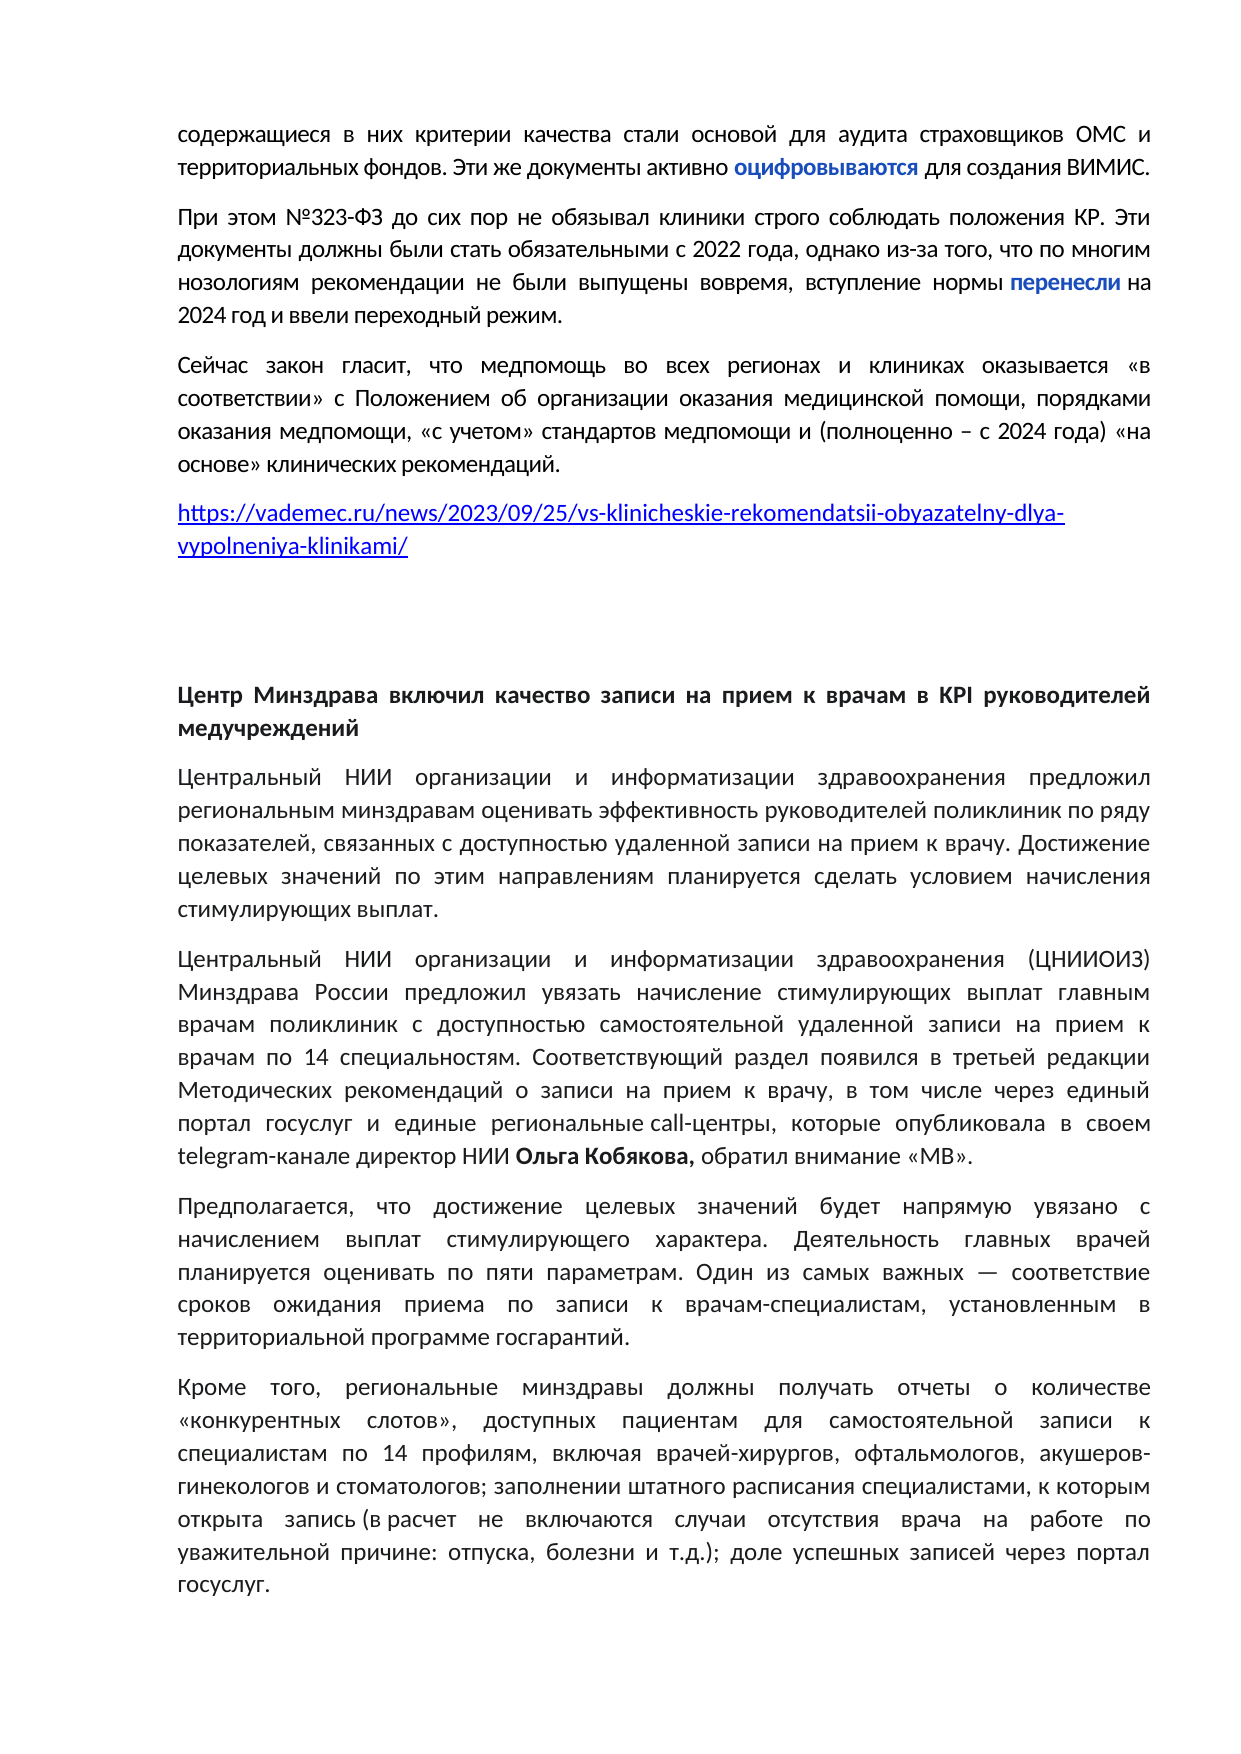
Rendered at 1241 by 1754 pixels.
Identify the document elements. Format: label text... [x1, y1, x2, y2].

text Центральный НИИ организации и информатизации здравоохранения предложил региональным минздравам оценивать эффективность руководителей поликлиник по ряду показателей, связанных с доступностью удаленной записи на прием к врачу. Достижение целевых значений по этим направлениям планируется сделать условием начисления стимулирующих выплат. [177, 761, 1152, 924]
text При этом №323-ФЗ до сих пор не обязывал клиники строго соблюдать положения КР. Эти документы должны были стать обязательными с 2022 года, однако из-за того, что по многим нозологиям рекомендации не были выпущены вовремя, вступление нормы перенесли на 2024 год и ввели переходный режим. [177, 201, 1152, 330]
text Предполагается, что достижение целевых значений будет напрямую увязано с начислением выплат стимулирующего характера. Деятельность главных врачей планируется оценивать по пяти параметрам. Один из самых важных — соответствие сроков ожидания приема по записи к врачам-специалистам, установленным в территориальной программе госгарантий. [177, 1190, 1152, 1352]
text https://vademec.ru/news/2023/09/25/vs-klinicheskie-rekomendatsii-obyazatelny-dlya-vypolneniya-klinikami/ [177, 497, 1152, 561]
text Центральный НИИ организации и информатизации здравоохранения (ЦНИИОИЗ) Минздрава России предложил увязать начисление стимулирующих выплат главным врачам поликлиник с доступностью самостоятельной удаленной записи на прием к врачам по 14 специальностям. Соответствующий раздел появился в третьей редакции Методических рекомендаций о записи на прием к врачу, в том числе через единый портал госуслуг и единые региональные call-центры, которые опубликовала в своем telegram-канале директор НИИ Ольга Кобякова, обратил внимание «МВ». [177, 943, 1152, 1171]
text Центр Минздрава включил качество записи на прием к врачам в KPI руководителей медучреждений [177, 679, 1152, 742]
text Кроме того, региональные минздравы должны получать отчеты о количестве «конкурентных слотов», доступных пациентам для самостоятельной записи к специалистам по 14 профилям, включая врачей-хирургов, офтальмологов, акушеров-гинекологов и стоматологов; заполнении штатного расписания специалистами, к которым открыта запись (в расчет не включаются случаи отсутствия врача на работе по уважительной причине: отпуска, болезни и т.д.); доле успешных записей через портал госуслуг. [177, 1371, 1152, 1599]
text Сейчас закон гласит, что медпомощь во всех регионах и клиниках оказывается «в соответствии» с Положением об организации оказания медицинской помощи, порядками оказания медпомощи, «с учетом» стандартов медпомощи и (полноценно – с 2024 года) «на основе» клинических рекомендаций. [177, 349, 1152, 478]
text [177, 118, 1152, 182]
